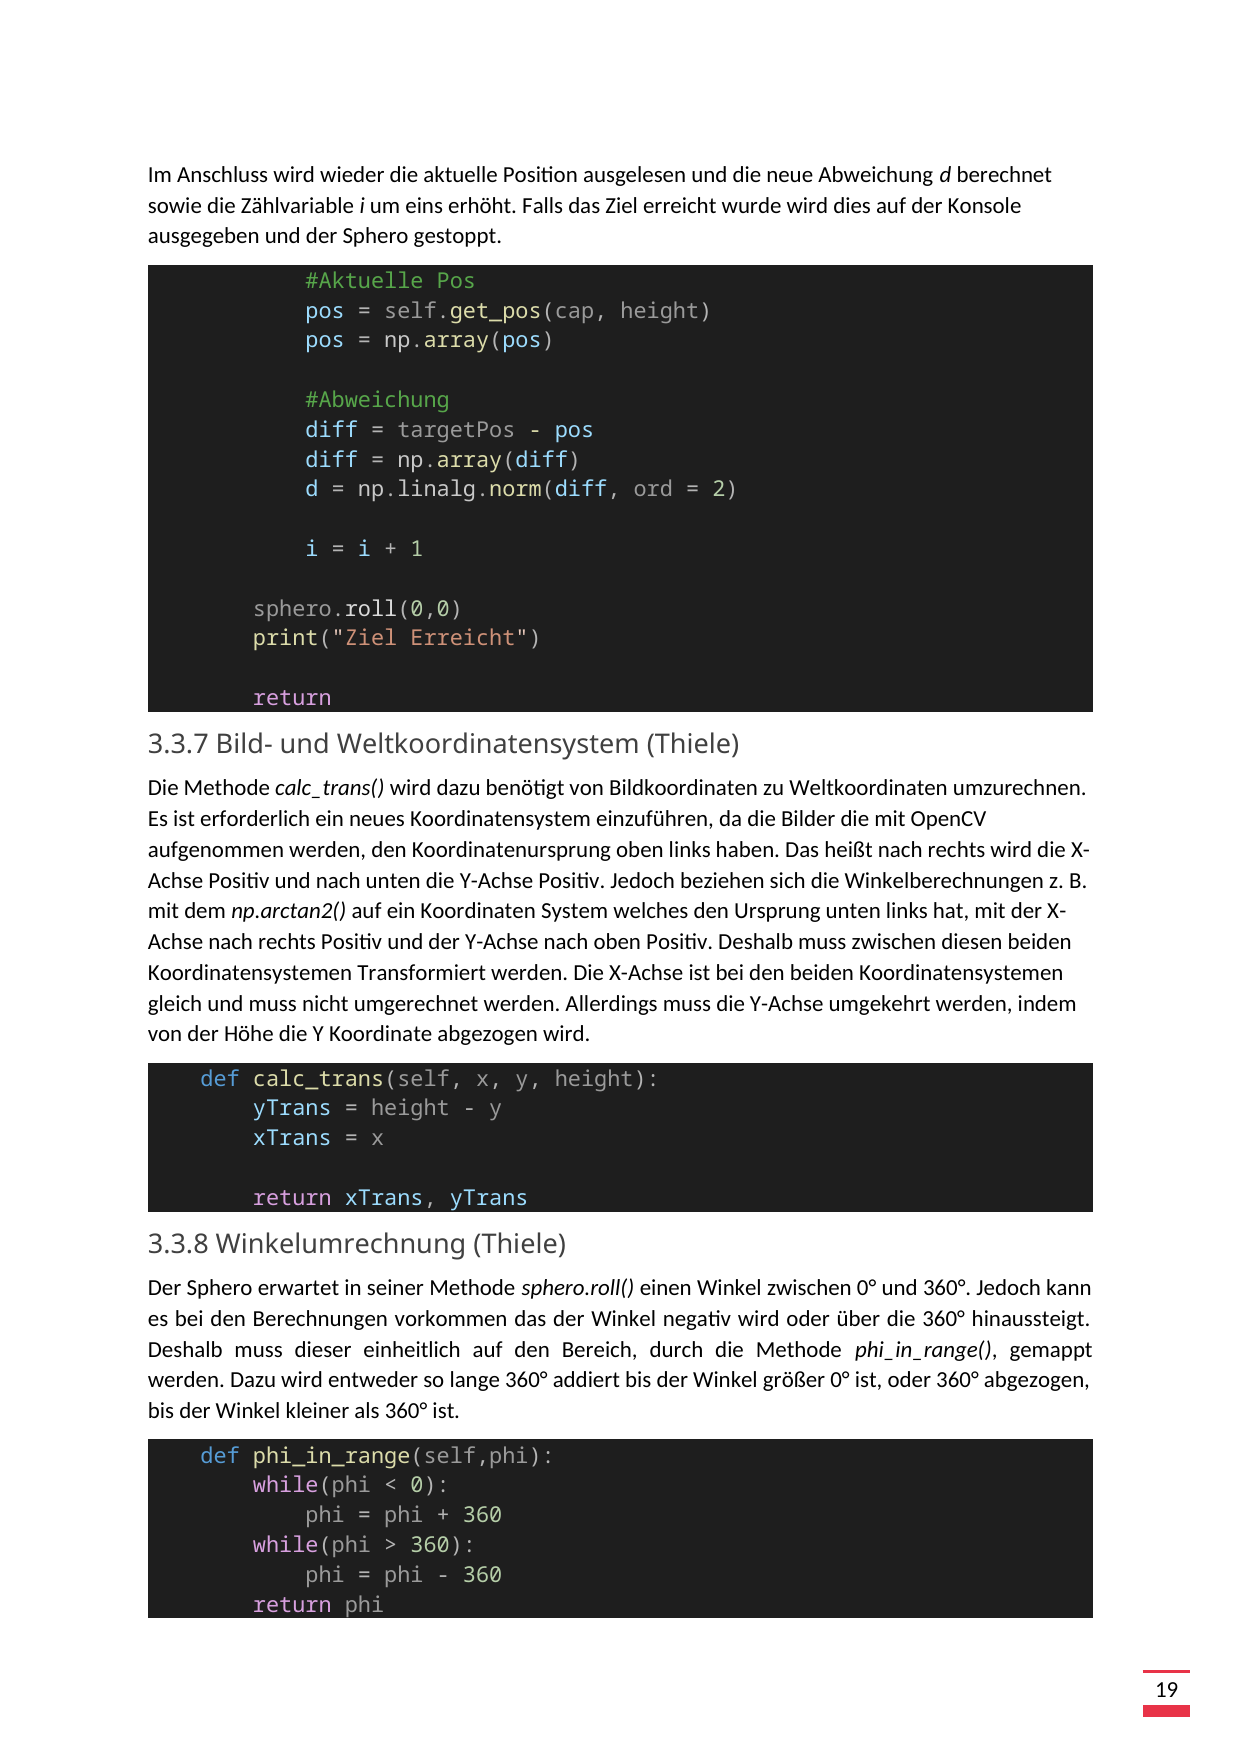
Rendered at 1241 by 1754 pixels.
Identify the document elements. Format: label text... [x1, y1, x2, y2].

text #Abweichung [148, 384, 1093, 414]
text def calc_trans(self, x, y, height): [148, 1063, 1093, 1092]
text xTrans = x [148, 1122, 1093, 1152]
text #Aktuelle Pos [148, 265, 1093, 294]
text Der Sphero erwartet in seiner Methode sphero.roll() einen Winkel zwischen 0° und 360°. Jedoch kann es bei den Berechnungen vorkommen das der Winkel negativ wird oder über die 360° hinaussteigt. Deshalb muss dieser einheitlich auf den Bereich, durch die Methode phi_in_range(), gemappt werden. Dazu wird entweder so lange 360° addiert bis der Winkel größer 0° ist, oder 360° abgezogen, bis der Winkel kleiner als 360° ist. [148, 1273, 1093, 1424]
text print("Ziel Erreicht") [148, 622, 1093, 652]
text while(phi > 360): [148, 1529, 1093, 1559]
text sphero.roll(0,0) [148, 592, 1093, 622]
text return phi [148, 1588, 1093, 1618]
text def phi_in_range(self,phi): [148, 1439, 1093, 1469]
subtitle 3.3.8 Winkelumrechnung (Thiele) [148, 1224, 1093, 1261]
text yTrans = height - y [148, 1092, 1093, 1122]
text Im Anschluss wird wieder die aktuelle Position ausgelesen und die neue Abweichung d berechnet sowie die Zählvariable i um eins erhöht. Falls das Ziel erreicht wurde wird dies auf der Konsole ausgegeben und der Sphero gestoppt. [148, 160, 1093, 249]
text diff = targetPos - pos [148, 414, 1093, 443]
text return xTrans, yTrans [148, 1182, 1093, 1212]
text diff = np.array(diff) [148, 443, 1093, 473]
text i = i + 1 [148, 533, 1093, 563]
text phi = phi + 360 [148, 1499, 1093, 1529]
text phi = phi - 360 [148, 1559, 1093, 1588]
text pos = self.get_pos(cap, height) [148, 294, 1093, 324]
text d = np.linalg.norm(diff, ord = 2) [148, 473, 1093, 503]
text Die Methode calc_trans() wird dazu benötigt von Bildkoordinaten zu Weltkoordinaten umzurechnen. Es ist erforderlich ein neues Koordinatensystem einzuführen, da die Bilder die mit OpenCV aufgenommen werden, den Koordinatenursprung oben links haben. Das heißt nach rechts wird die X-Achse Positiv und nach unten die Y-Achse Positiv. Jedoch beziehen sich die Winkelberechnungen z. B. mit dem np.arctan2() auf ein Koordinaten System welches den Ursprung unten links hat, mit der X-Achse nach rechts Positiv und der Y-Achse nach oben Positiv. Deshalb muss zwischen diesen beiden Koordinatensystemen Transformiert werden. Die X-Achse ist bei den beiden Koordinatensystemen gleich und muss nicht umgerechnet werden. Allerdings muss die Y-Achse umgekehrt werden, indem von der Höhe die Y Koordinate abgezogen wird. [148, 773, 1093, 1047]
text return [148, 682, 1093, 712]
text pos = np.array(pos) [148, 324, 1093, 354]
subtitle 3.3.7 Bild- und Weltkoordinatensystem (Thiele) [148, 724, 1093, 761]
text while(phi < 0): [148, 1469, 1093, 1499]
